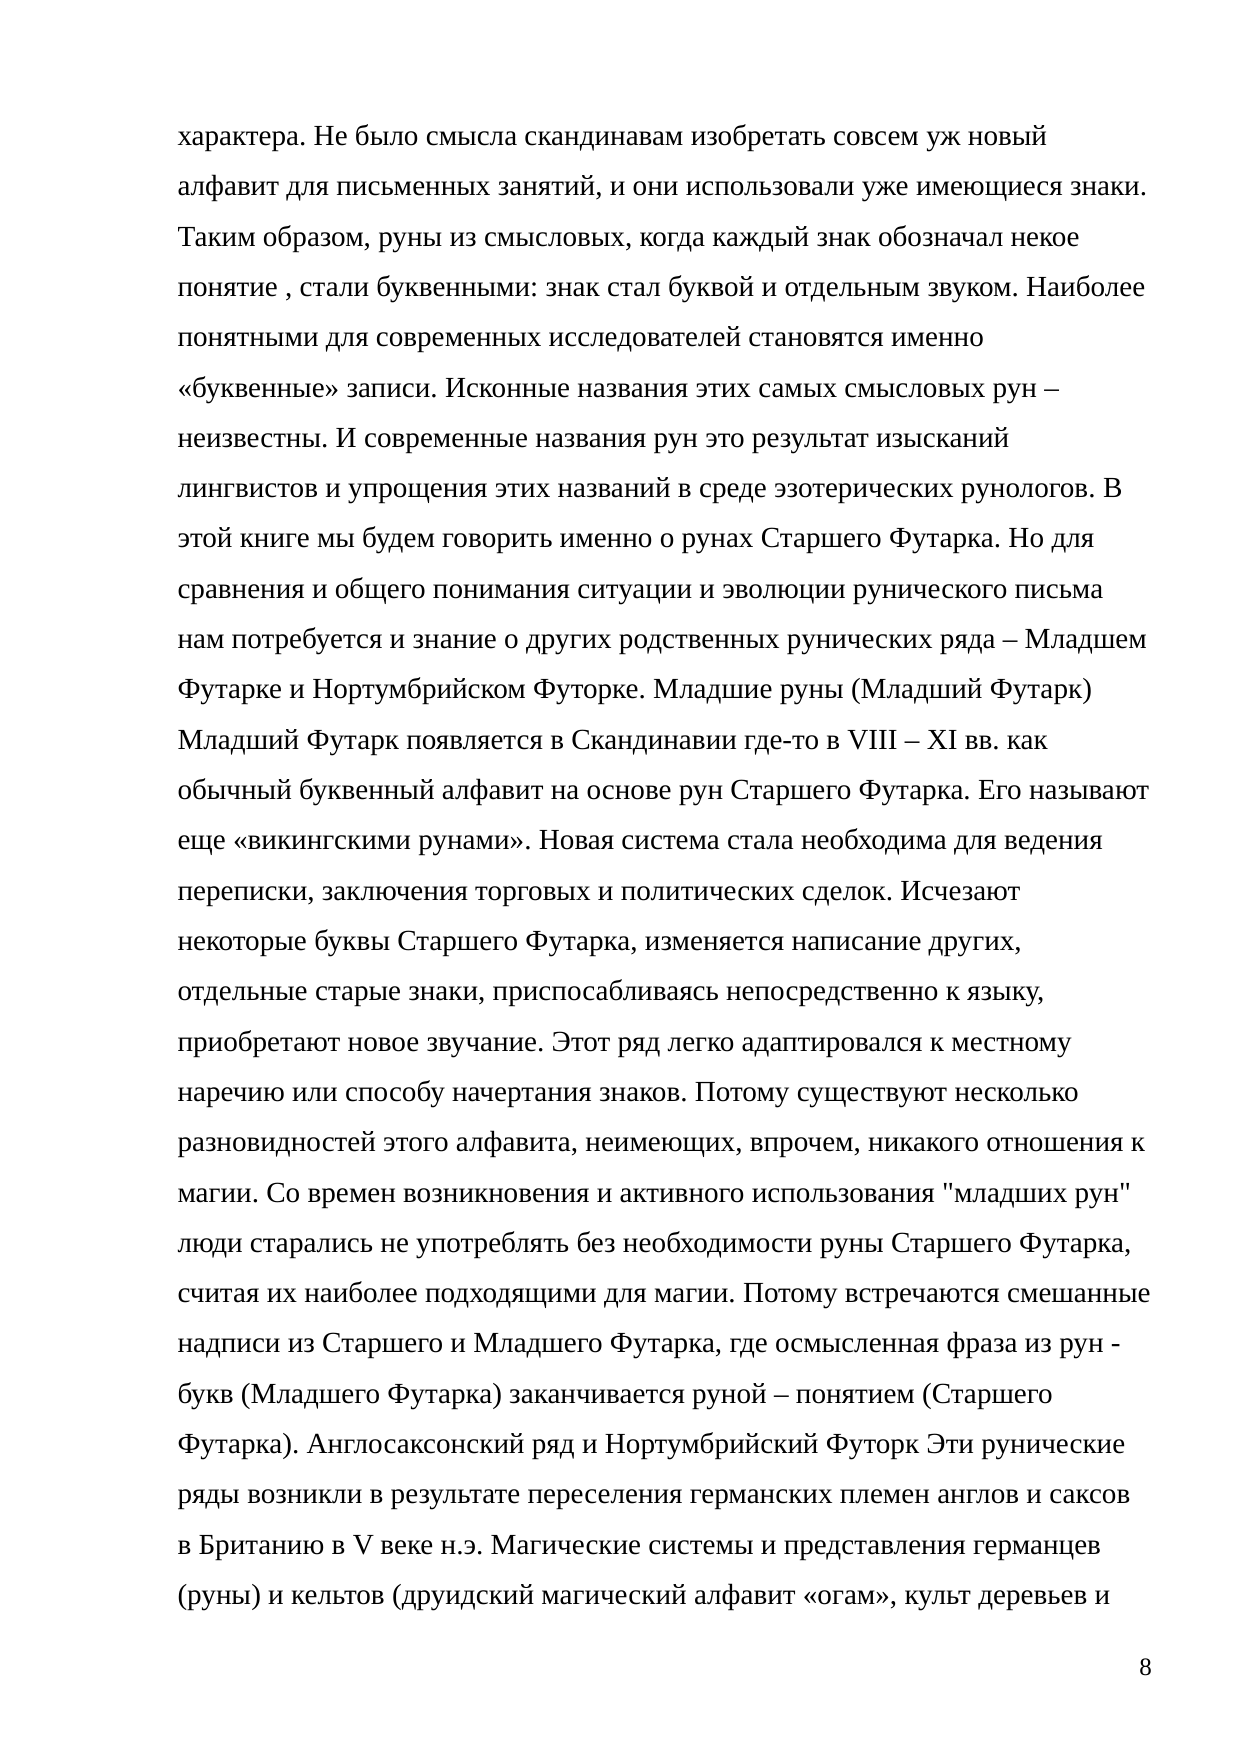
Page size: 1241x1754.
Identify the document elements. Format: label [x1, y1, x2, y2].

text [177, 118, 1152, 1611]
